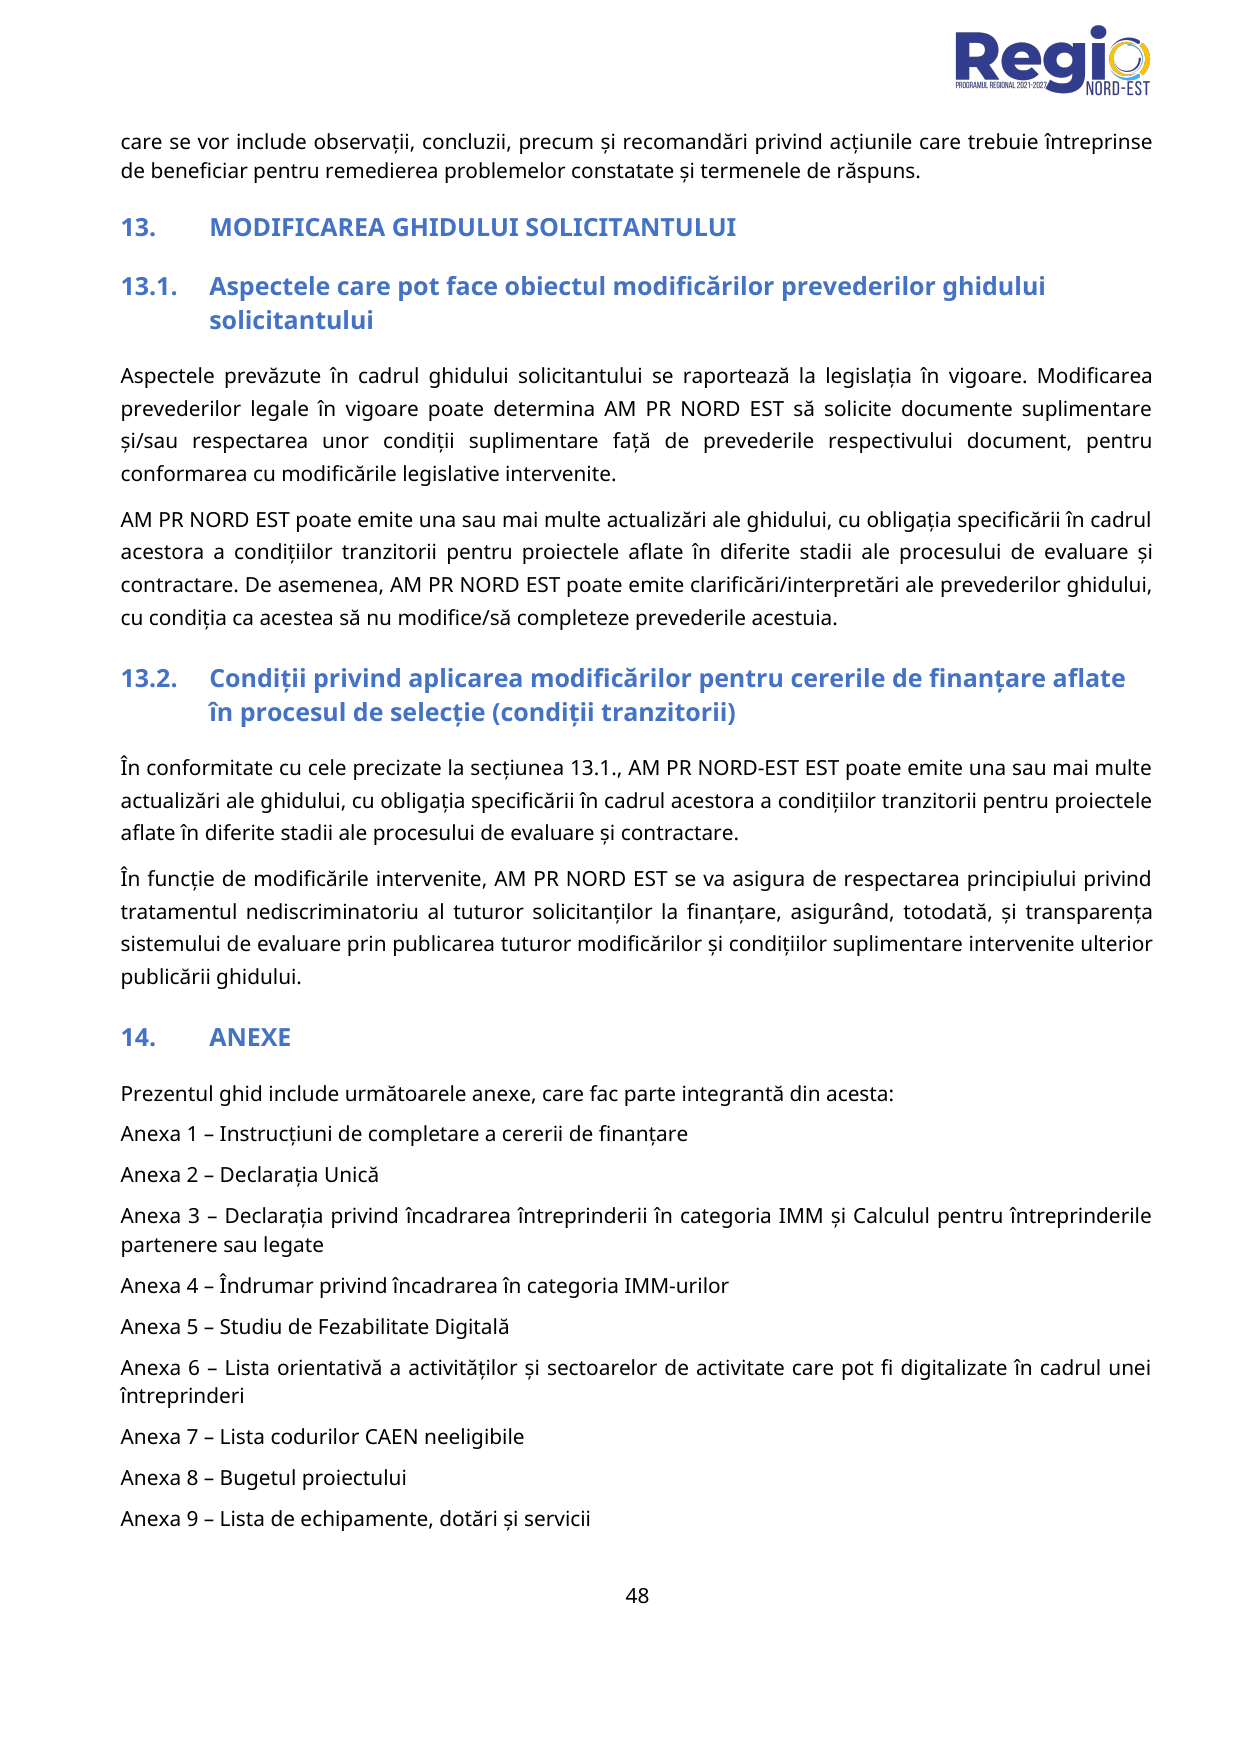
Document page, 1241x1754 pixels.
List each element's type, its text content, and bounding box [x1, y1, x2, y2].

text Anexa 2 – Declarația Unică [120, 1161, 1154, 1189]
subtitle ANEXE [120, 1019, 1154, 1054]
text Anexa 5 – Studiu de Fezabilitate Digitală [120, 1312, 1154, 1340]
text Anexa 9 – Lista de echipamente, dotări și servicii [120, 1504, 1154, 1532]
text Anexa 8 – Bugetul proiectului [120, 1463, 1154, 1491]
text Anexa 1 – Instrucțiuni de completare a cererii de finanțare [120, 1119, 1154, 1148]
text Anexa 3 – Declarația privind încadrarea întreprinderii în categoria IMM și Calculul pentru întreprinderile partenere sau legate [120, 1201, 1154, 1258]
text În funcție de modificările intervenite, AM PR NORD EST se va asigura de respectarea principiului privind tratamentul nediscriminatoriu al tuturor solicitanților la finanțare, asigurând, totodată, și transparența sistemului de evaluare prin publicarea tuturor modificărilor și condițiilor suplimentare intervenite ulterior publicării ghidului. [120, 864, 1154, 990]
text AM PR NORD EST poate emite una sau mai multe actualizări ale ghidului, cu obligația specificării în cadrul acestora a condițiilor tranzitorii pentru proiectele aflate în diferite stadii ale procesului de evaluare și contractare. De asemenea, AM PR NORD EST poate emite clarificări/interpretări ale prevederilor ghidului, cu condiția ca acestea să nu modifice/să completeze prevederile acestuia. [120, 505, 1154, 631]
text Prezentul ghid include următoarele anexe, care fac parte integrantă din acesta: [120, 1079, 1154, 1107]
text Anexa 6 – Lista orientativă a activităților și sectoarelor de activitate care pot fi digitalizate în cadrul unei întreprinderi [120, 1353, 1154, 1409]
picture [952, 20, 1154, 99]
text Aspectele prevăzute în cadrul ghidului solicitantului se raportează la legislația în vigoare. Modificarea prevederilor legale în vigoare poate determina AM PR NORD EST să solicite documente suplimentare și/sau respectarea unor condiții suplimentare față de prevederile respectivului document, pentru conformarea cu modificările legislative intervenite. [120, 361, 1154, 488]
text Anexa 4 – Îndrumar privind încadrarea în categoria IMM-urilor [120, 1271, 1154, 1299]
subtitle Condiții privind aplicarea modificărilor pentru cererile de finanțare aflate în procesul de selecție (condiții tranzitorii) [120, 660, 1154, 728]
subtitle MODIFICAREA GHIDULUI SOLICITANTULUI [120, 209, 1154, 243]
subtitle Aspectele care pot face obiectul modificărilor prevederilor ghidului solicitantului [120, 268, 1154, 336]
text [120, 127, 1154, 184]
text În conformitate cu cele precizate la secțiunea 13.1., AM PR NORD-EST EST poate emite una sau mai multe actualizări ale ghidului, cu obligația specificării în cadrul acestora a condițiilor tranzitorii pentru proiectele aflate în diferite stadii ale procesului de evaluare și contractare. [120, 753, 1154, 847]
text Anexa 7 – Lista codurilor CAEN neeligibile [120, 1422, 1154, 1451]
